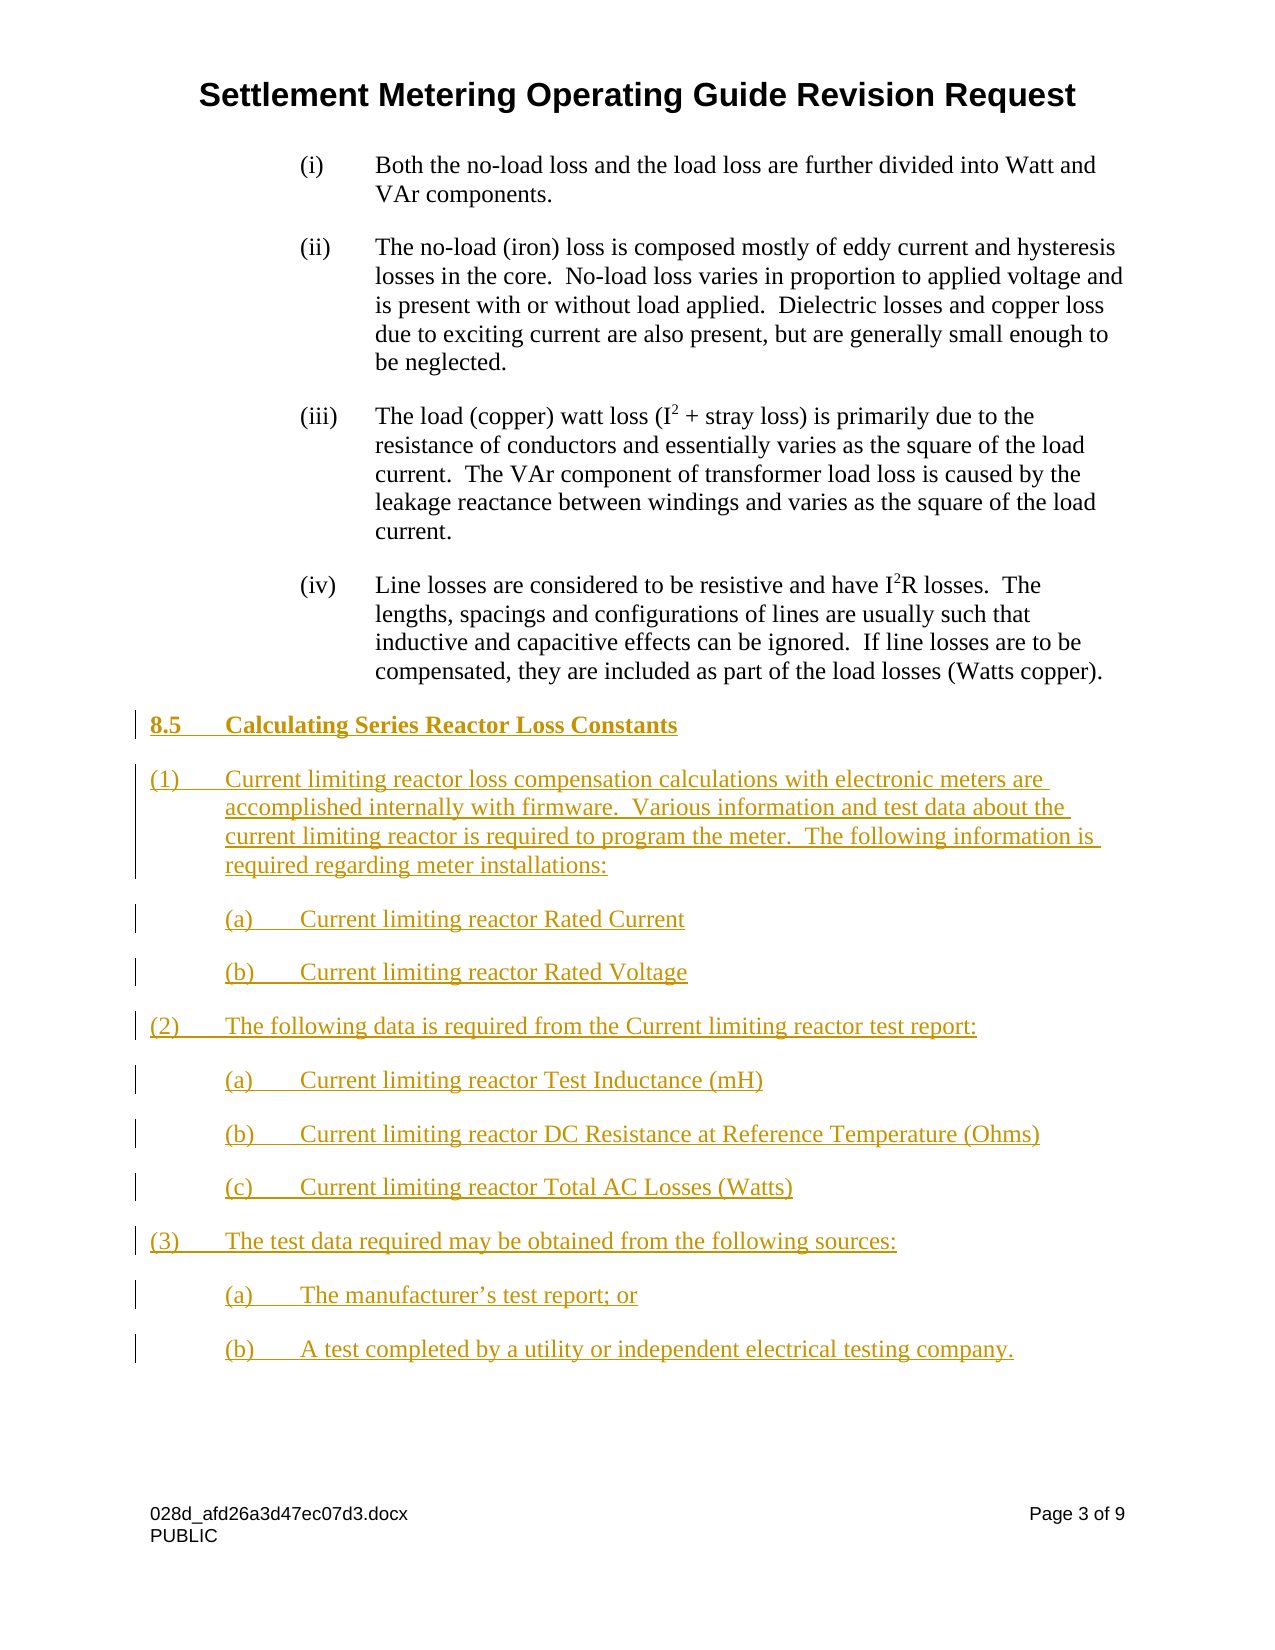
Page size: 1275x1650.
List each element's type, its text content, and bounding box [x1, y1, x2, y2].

text (i) Both the no-load loss and the load loss are further divided into Watt and VAr components. [300, 150, 1125, 207]
text (iv) Line losses are considered to be resistive and have I2R losses. The lengths, spacings and configurations of lines are usually such that inductive and capacitive effects can be ignored. If line losses are to be compensated, they are included as part of the load losses ( copper). [300, 570, 1125, 685]
text (ii) The no-load (iron) loss is composed mostly of eddy current and hysteresis losses in the core. No-load loss varies in proportion to applied voltage and is present with or without load applied. Dielectric losses and copper loss due to exciting current are also present, but are generally small enough to be neglected. [300, 232, 1125, 376]
text (iii) The load (copper) watt loss (I2 + stray loss) is primarily due to the resistance of conductors and essentially varies as the square of the load current. The VAr component of transformer load loss is caused by the leakage reactance between windings and varies as the square of the load current. [300, 401, 1125, 545]
